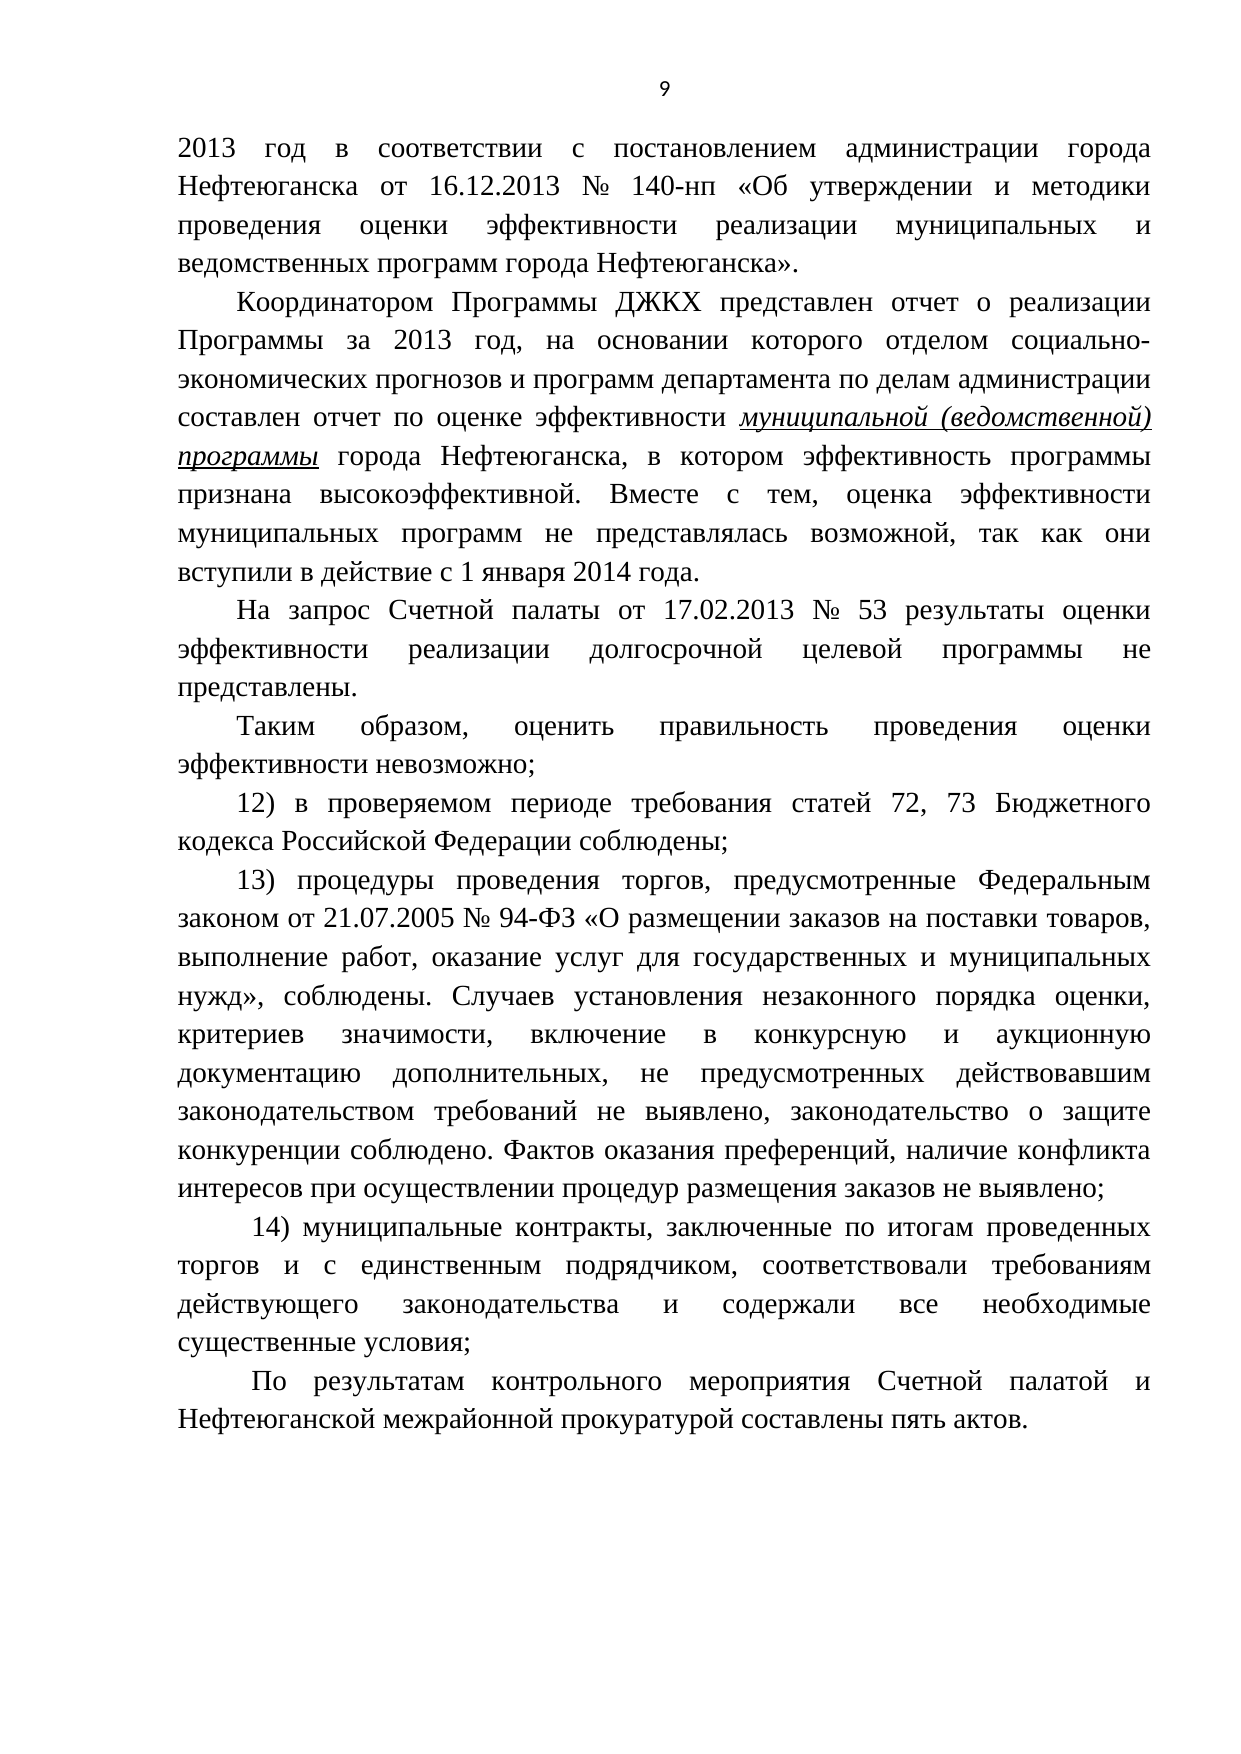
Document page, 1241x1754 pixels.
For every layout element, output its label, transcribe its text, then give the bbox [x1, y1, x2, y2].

text 12) в проверяемом периоде требования статей 72, 73 Бюджетного кодекса Российской Федерации соблюдены; [177, 785, 1152, 857]
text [177, 130, 1152, 279]
text 14) муниципальные контракты, заключенные по итогам проведенных торгов и с единственным подрядчиком, соответствовали требованиям действующего законодательства и содержали все необходимые существенные условия; [177, 1209, 1152, 1358]
text 13) процедуры проведения торгов, предусмотренные Федеральным законом от 21.07.2005 № 94-ФЗ «О размещении заказов на поставки товаров, выполнение работ, оказание услуг для государственных и муниципальных нужд», соблюдены. Случаев установления незаконного порядка оценки, критериев значимости, включение в конкурсную и аукционную документацию дополнительных, не предусмотренных действовавшим законодательством требований не выявлено, законодательство о защите конкуренции соблюдено. Фактов оказания преференций, наличие конфликта интересов при осуществлении процедур размещения заказов не выявлено; [177, 862, 1152, 1204]
text По результатам контрольного мероприятия Счетной палатой и Нефтеюганской межрайонной прокуратурой составлены пять актов. [177, 1363, 1152, 1435]
text На запрос Счетной палаты от 17.02.2013 № 53 результаты оценки эффективности реализации долгосрочной целевой программы не представлены. [177, 592, 1152, 703]
text Таким образом, оценить правильность проведения оценки эффективности невозможно; [177, 708, 1152, 780]
text Координатором Программы ДЖКХ представлен отчет о реализации Программы за 2013 год, на основании которого отделом социально-экономических прогнозов и программ департамента по делам администрации составлен отчет по оценке эффективности муниципальной (ведомственной) программы города Нефтеюганска, в котором эффективность программы признана высокоэффективной. Вместе с тем, оценка эффективности муниципальных программ не представлялась возможной, так как они вступили в действие с 1 января 2014 года. [177, 284, 1152, 587]
